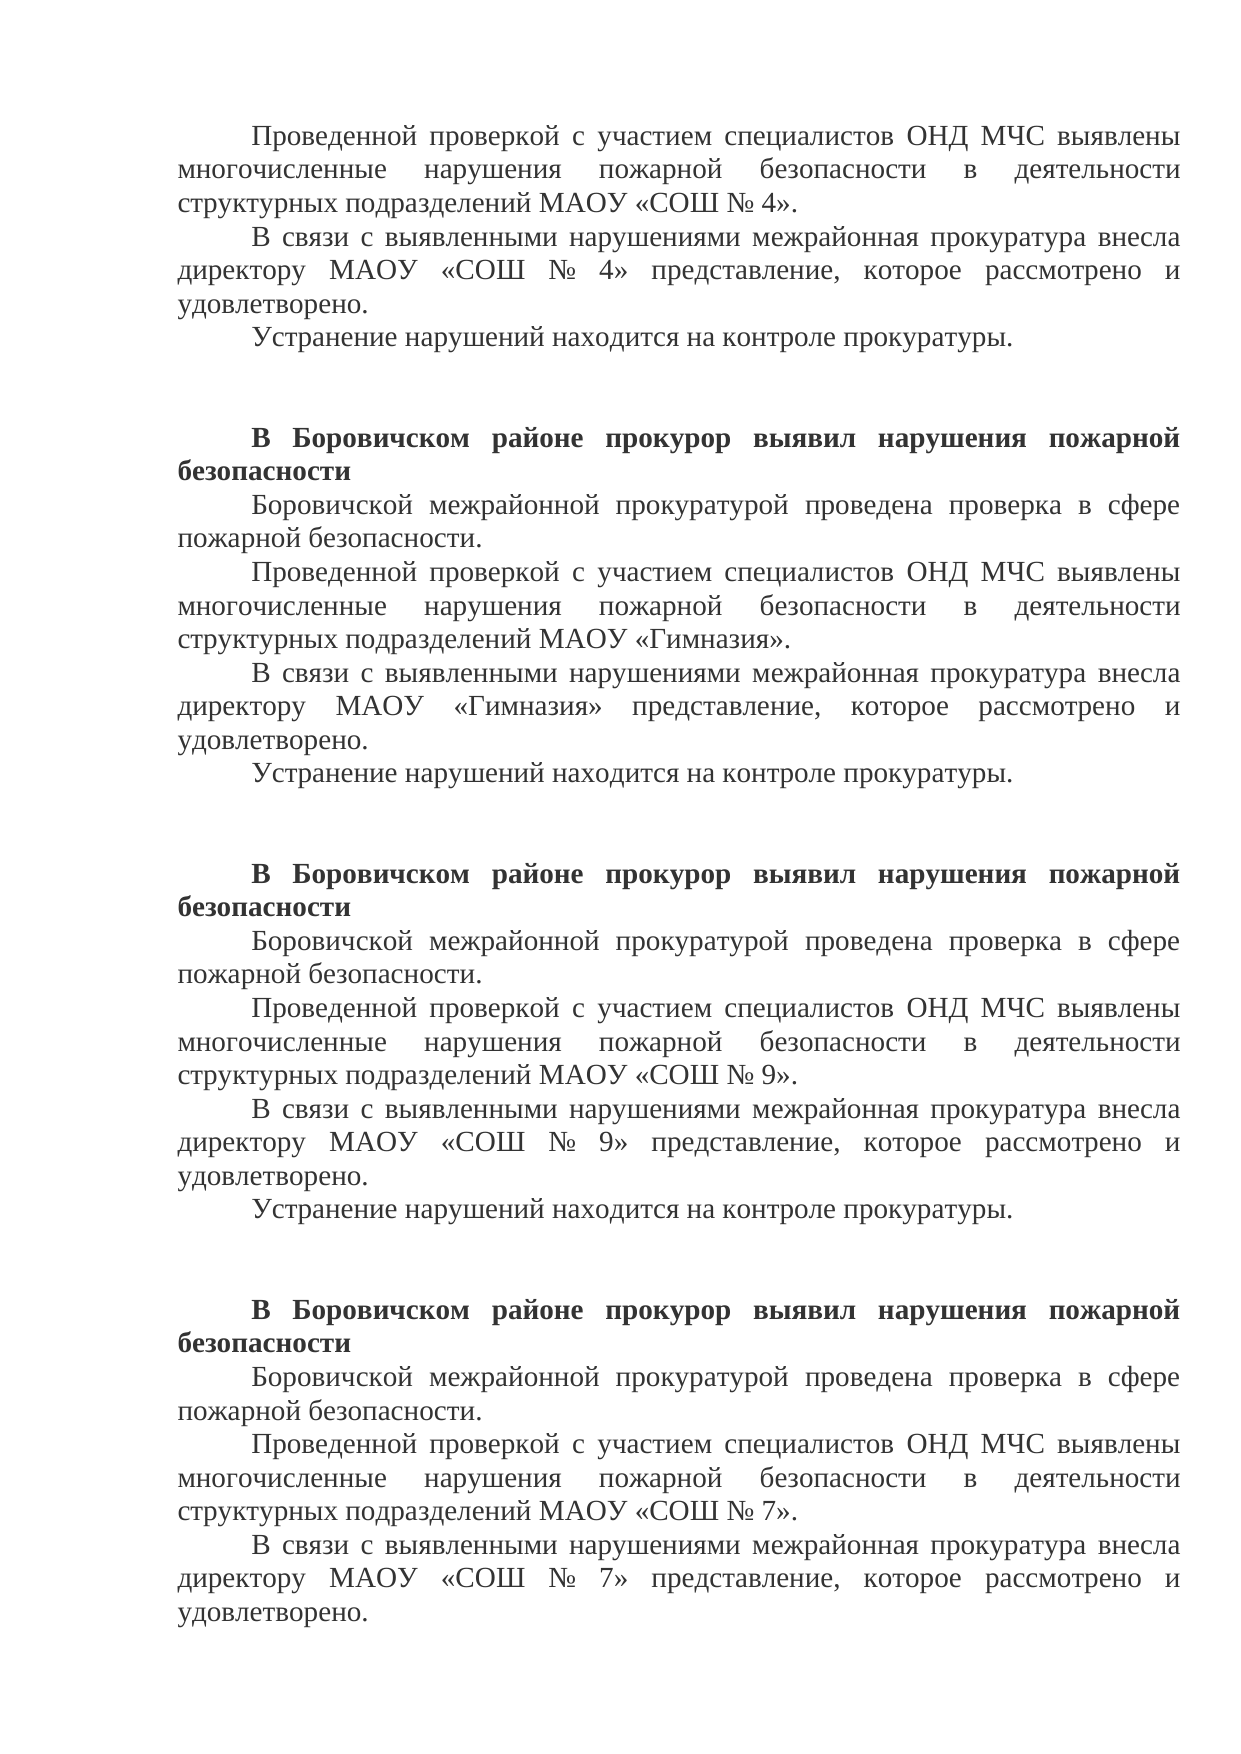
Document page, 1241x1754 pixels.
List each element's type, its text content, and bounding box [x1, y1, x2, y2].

text В Боровичском районе прокурор выявил нарушения пожарной безопасности [177, 1292, 1181, 1359]
text В связи с выявленными нарушениями межрайонная прокуратура внесла директору МАОУ «СОШ № 9» представление, которое рассмотрено и удовлетворено. [177, 1091, 1181, 1191]
text Устранение нарушений находится на контроле прокуратуры. [177, 755, 1181, 789]
text В Боровичском районе прокурор выявил нарушения пожарной безопасности [177, 856, 1181, 923]
text Боровичской межрайонной прокуратурой проведена проверка в сфере пожарной безопасности. [177, 923, 1181, 990]
text Устранение нарушений находится на контроле прокуратуры. [177, 319, 1181, 353]
text Устранение нарушений находится на контроле прокуратуры. [177, 1191, 1181, 1225]
text В связи с выявленными нарушениями межрайонная прокуратура внесла директору МАОУ «СОШ № 7» представление, которое рассмотрено и удовлетворено. [177, 1527, 1181, 1627]
text Проведенной проверкой с участием специалистов ОНД МЧС выявлены многочисленные нарушения пожарной безопасности в деятельности структурных подразделений МАОУ «Гимназия». [177, 554, 1181, 655]
text В Боровичском районе прокурор выявил нарушения пожарной безопасности [177, 420, 1181, 487]
text Проведенной проверкой с участием специалистов ОНД МЧС выявлены многочисленные нарушения пожарной безопасности в деятельности структурных подразделений МАОУ «СОШ № 9». [177, 990, 1181, 1091]
text Проведенной проверкой с участием специалистов ОНД МЧС выявлены многочисленные нарушения пожарной безопасности в деятельности структурных подразделений МАОУ «СОШ № 7». [177, 1426, 1181, 1527]
text В связи с выявленными нарушениями межрайонная прокуратура внесла директору МАОУ «СОШ № 4» представление, которое рассмотрено и удовлетворено. [177, 219, 1181, 319]
text В связи с выявленными нарушениями межрайонная прокуратура внесла директору МАОУ «Гимназия» представление, которое рассмотрено и удовлетворено. [177, 655, 1181, 755]
text Боровичской межрайонной прокуратурой проведена проверка в сфере пожарной безопасности. [177, 487, 1181, 554]
text Боровичской межрайонной прокуратурой проведена проверка в сфере пожарной безопасности. [177, 1359, 1181, 1426]
text Проведенной проверкой с участием специалистов ОНД МЧС выявлены многочисленные нарушения пожарной безопасности в деятельности структурных подразделений МАОУ «СОШ № 4». [177, 118, 1181, 219]
